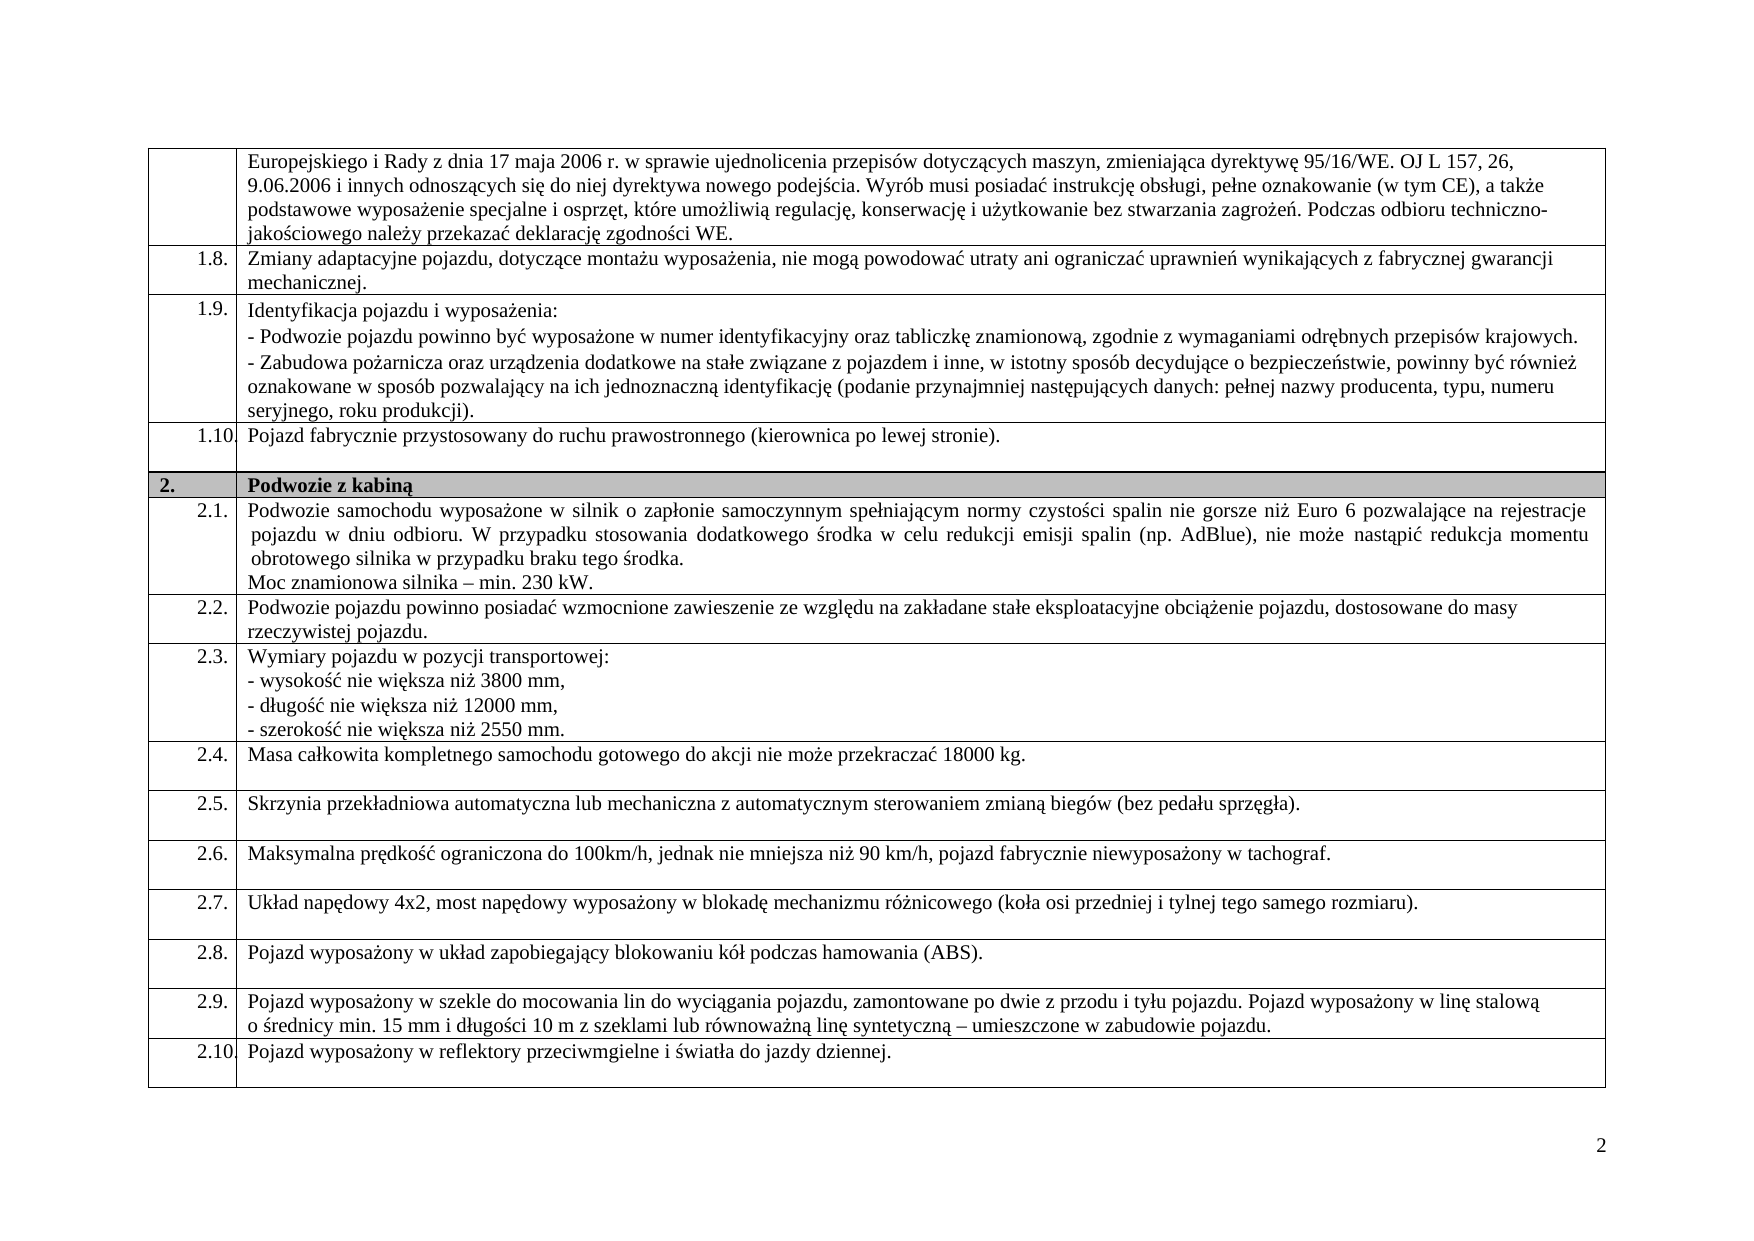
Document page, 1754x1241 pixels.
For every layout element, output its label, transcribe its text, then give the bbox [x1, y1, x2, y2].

table_cell [149, 890, 236, 938]
table_cell Podwozie samochodu wyposażone w silnik o zapłonie samoczynnym spełniającym normy czystości spalin nie gorsze niż Euro 6 pozwalające na rejestracje pojazdu w dniu odbioru. W przypadku stosowania dodatkowego środka w celu redukcji emisji spalin (np. AdBlue), nie może nastąpić redukcja momentu obrotowego silnika w przypadku braku tego środka. Moc znamionowa silnika – min. 230 kW. [237, 498, 1605, 594]
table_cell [237, 149, 1605, 245]
table_cell Podwozie z kabiną [237, 473, 1605, 497]
table_cell [149, 423, 236, 471]
table_cell [149, 940, 236, 988]
table_cell [149, 742, 236, 790]
table_cell Maksymalna prędkość ograniczona do 100km/h, jednak nie mniejsza niż 90 km/h, pojazd fabrycznie niewyposażony w tachograf. [237, 841, 1605, 889]
table_cell [149, 595, 236, 643]
table_cell [149, 791, 236, 839]
table_cell [149, 989, 236, 1037]
table_cell Zmiany adaptacyjne pojazdu, dotyczące montażu wyposażenia, nie mogą powodować utraty ani ograniczać uprawnień wynikających z fabrycznej gwarancji mechanicznej. [237, 246, 1605, 294]
table_cell [149, 644, 236, 741]
table_cell [149, 149, 236, 245]
table_cell Układ napędowy 4x2, most napędowy wyposażony w blokadę mechanizmu różnicowego (koła osi przedniej i tylnej tego samego rozmiaru). [237, 890, 1605, 938]
table_cell Identyfikacja pojazdu i wyposażenia: - Podwozie pojazdu powinno być wyposażone w numer identyfikacyjny oraz tabliczkę znamionową, zgodnie z wymaganiami odrębnych przepisów krajowych. - Zabudowa pożarnicza oraz urządzenia dodatkowe na stałe związane z pojazdem i inne, w istotny sposób decydujące o bezpieczeństwie, powinny być również oznakowane w sposób pozwalający na ich jednoznaczną identyfikację (podanie przynajmniej następujących danych: pełnej nazwy producenta, typu, numeru seryjnego, roku produkcji). [237, 295, 1605, 422]
table_cell Wymiary pojazdu w pozycji transportowej: - wysokość nie większa niż 3800 mm, - długość nie większa niż 12000 mm, - szerokość nie większa niż 2550 mm. [237, 644, 1605, 741]
table_cell Pojazd wyposażony w szekle do mocowania lin do wyciągania pojazdu, zamontowane po dwie z przodu i tyłu pojazdu. Pojazd wyposażony w linę stalową o średnicy min. 15 mm i długości 10 m z szeklami lub równoważną linę syntetyczną – umieszczone w zabudowie pojazdu. [237, 989, 1605, 1037]
table_cell [149, 1039, 236, 1087]
table_cell [149, 246, 236, 294]
table_cell Masa całkowita kompletnego samochodu gotowego do akcji nie może przekraczać 18000 kg. [237, 742, 1605, 790]
table_cell [149, 498, 236, 594]
table_cell [149, 473, 236, 497]
table_cell Pojazd wyposażony w reflektory przeciwmgielne i światła do jazdy dziennej. [237, 1039, 1605, 1087]
table_cell Skrzynia przekładniowa automatyczna lub mechaniczna z automatycznym sterowaniem zmianą biegów (bez pedału sprzęgła). [237, 791, 1605, 839]
table_cell [149, 841, 236, 889]
table_cell Pojazd wyposażony w układ zapobiegający blokowaniu kół podczas hamowania (ABS). [237, 940, 1605, 988]
table_cell Pojazd fabrycznie przystosowany do ruchu prawostronnego (kierownica po lewej stronie). [237, 423, 1605, 471]
table_cell Podwozie pojazdu powinno posiadać wzmocnione zawieszenie ze względu na zakładane stałe eksploatacyjne obciążenie pojazdu, dostosowane do masy rzeczywistej pojazdu. [237, 595, 1605, 643]
table_cell [149, 295, 236, 422]
